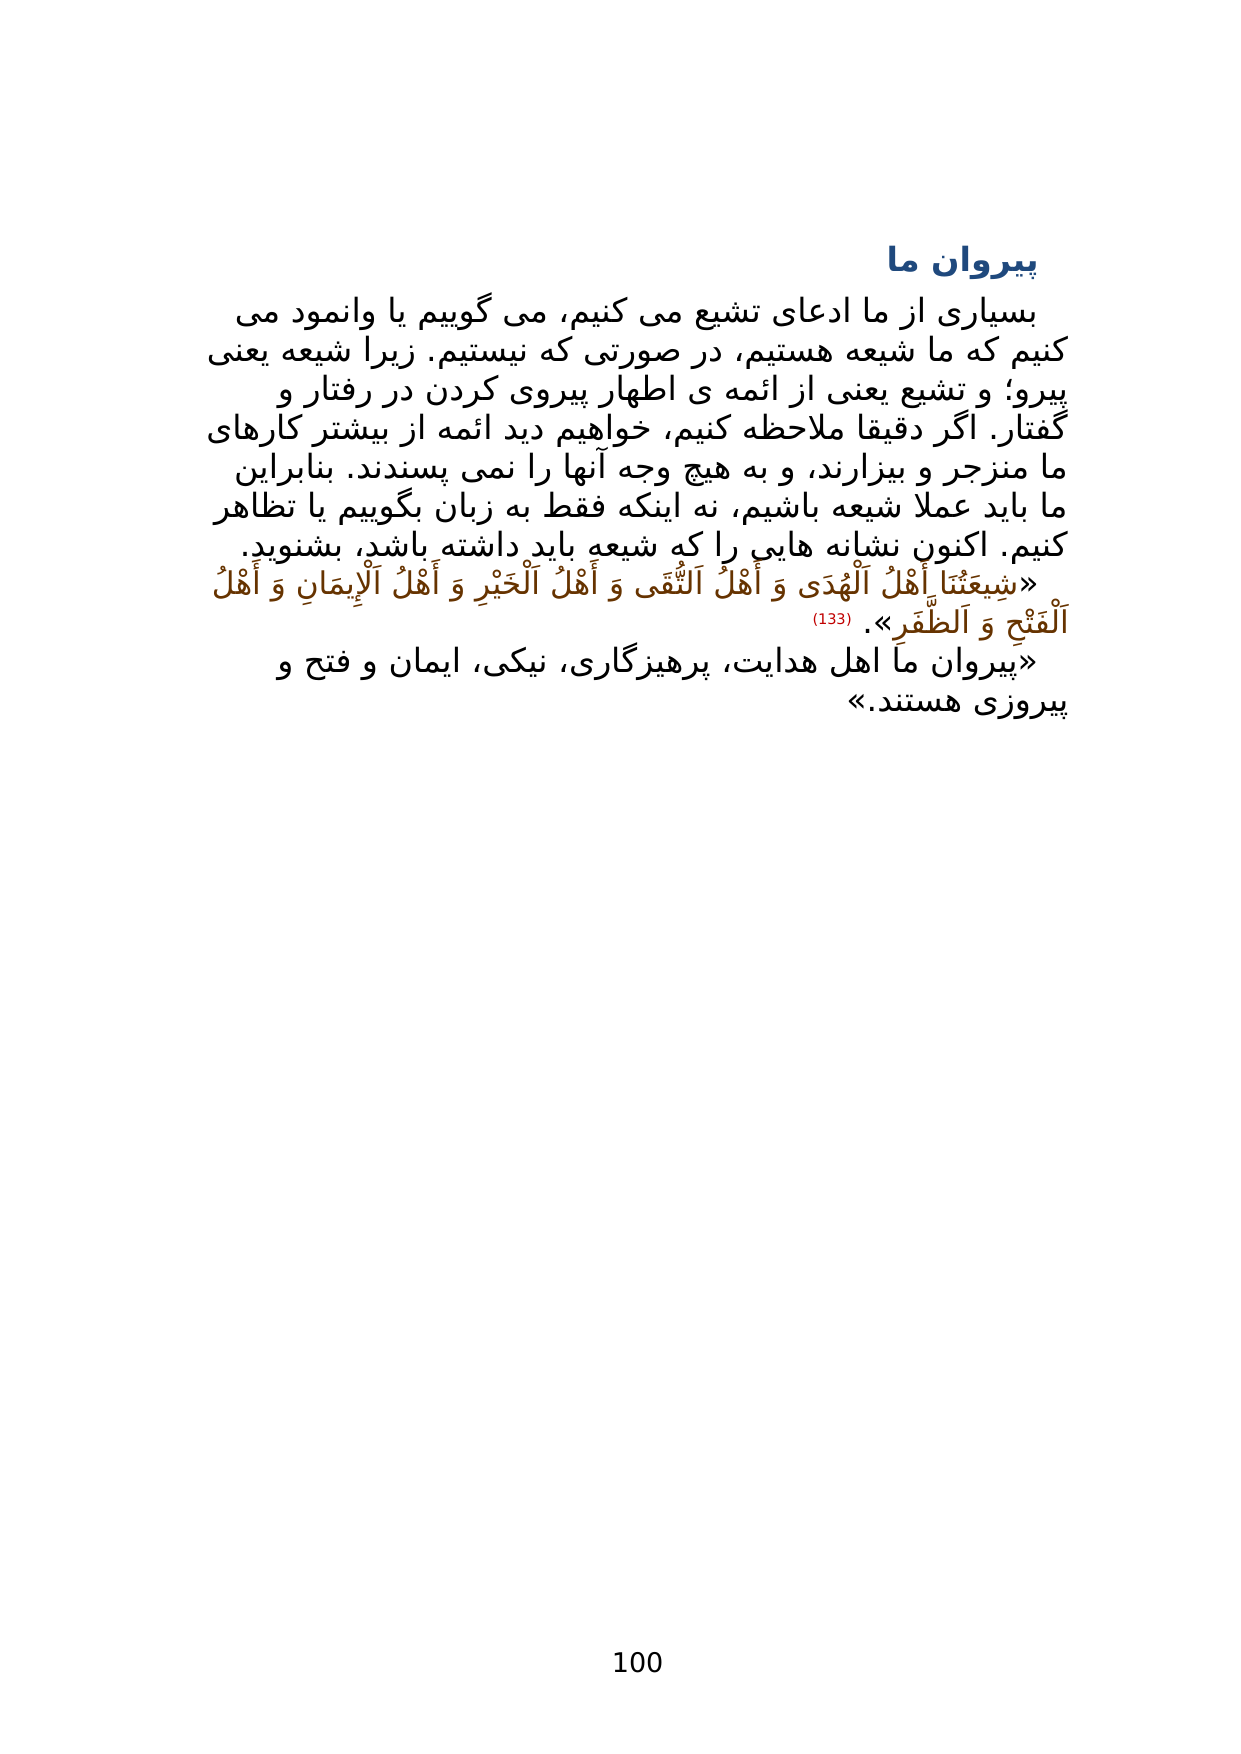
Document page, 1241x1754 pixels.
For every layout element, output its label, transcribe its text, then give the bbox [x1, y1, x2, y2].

text بسیاری از ما ادعای تشیع می کنیم، می گوییم یا وانمود می کنیم که ما شیعه هستیم، در صورتی که نیستیم. زیرا شیعه یعنی پیرو؛ و تشیع یعنی از ائمه ی اطهار پیروی کردن در رفتار و گفتار. اگر دقیقا ملاحظه کنیم، خواهیم دید ائمه از بیشتر کارهای ما منزجر و بیزارند، و به هیچ وجه آنها را نمی پسندند. بنابراین ما باید عملا شیعه باشیم، نه اینکه فقط به زبان بگوییم یا تظاهر کنیم. اکنون نشانه هایی را که شیعه باید داشته باشد، بشنوید. [206, 292, 1069, 564]
text «پیروان ما اهل هدایت، پرهیزگاری، نیکی، ایمان و فتح و پیروزی هستند.» [206, 642, 1069, 719]
text «شِيعَتُنَا أَهْلُ اَلْهُدَى وَ أَهْلُ اَلتُّقَى وَ أَهْلُ اَلْخَيْرِ وَ أَهْلُ اَلْإِيمَانِ وَ أَهْلُ اَلْفَتْحِ وَ اَلظَّفَرِ». (133) [206, 564, 1069, 642]
subtitle پیروان ما [206, 241, 1069, 279]
